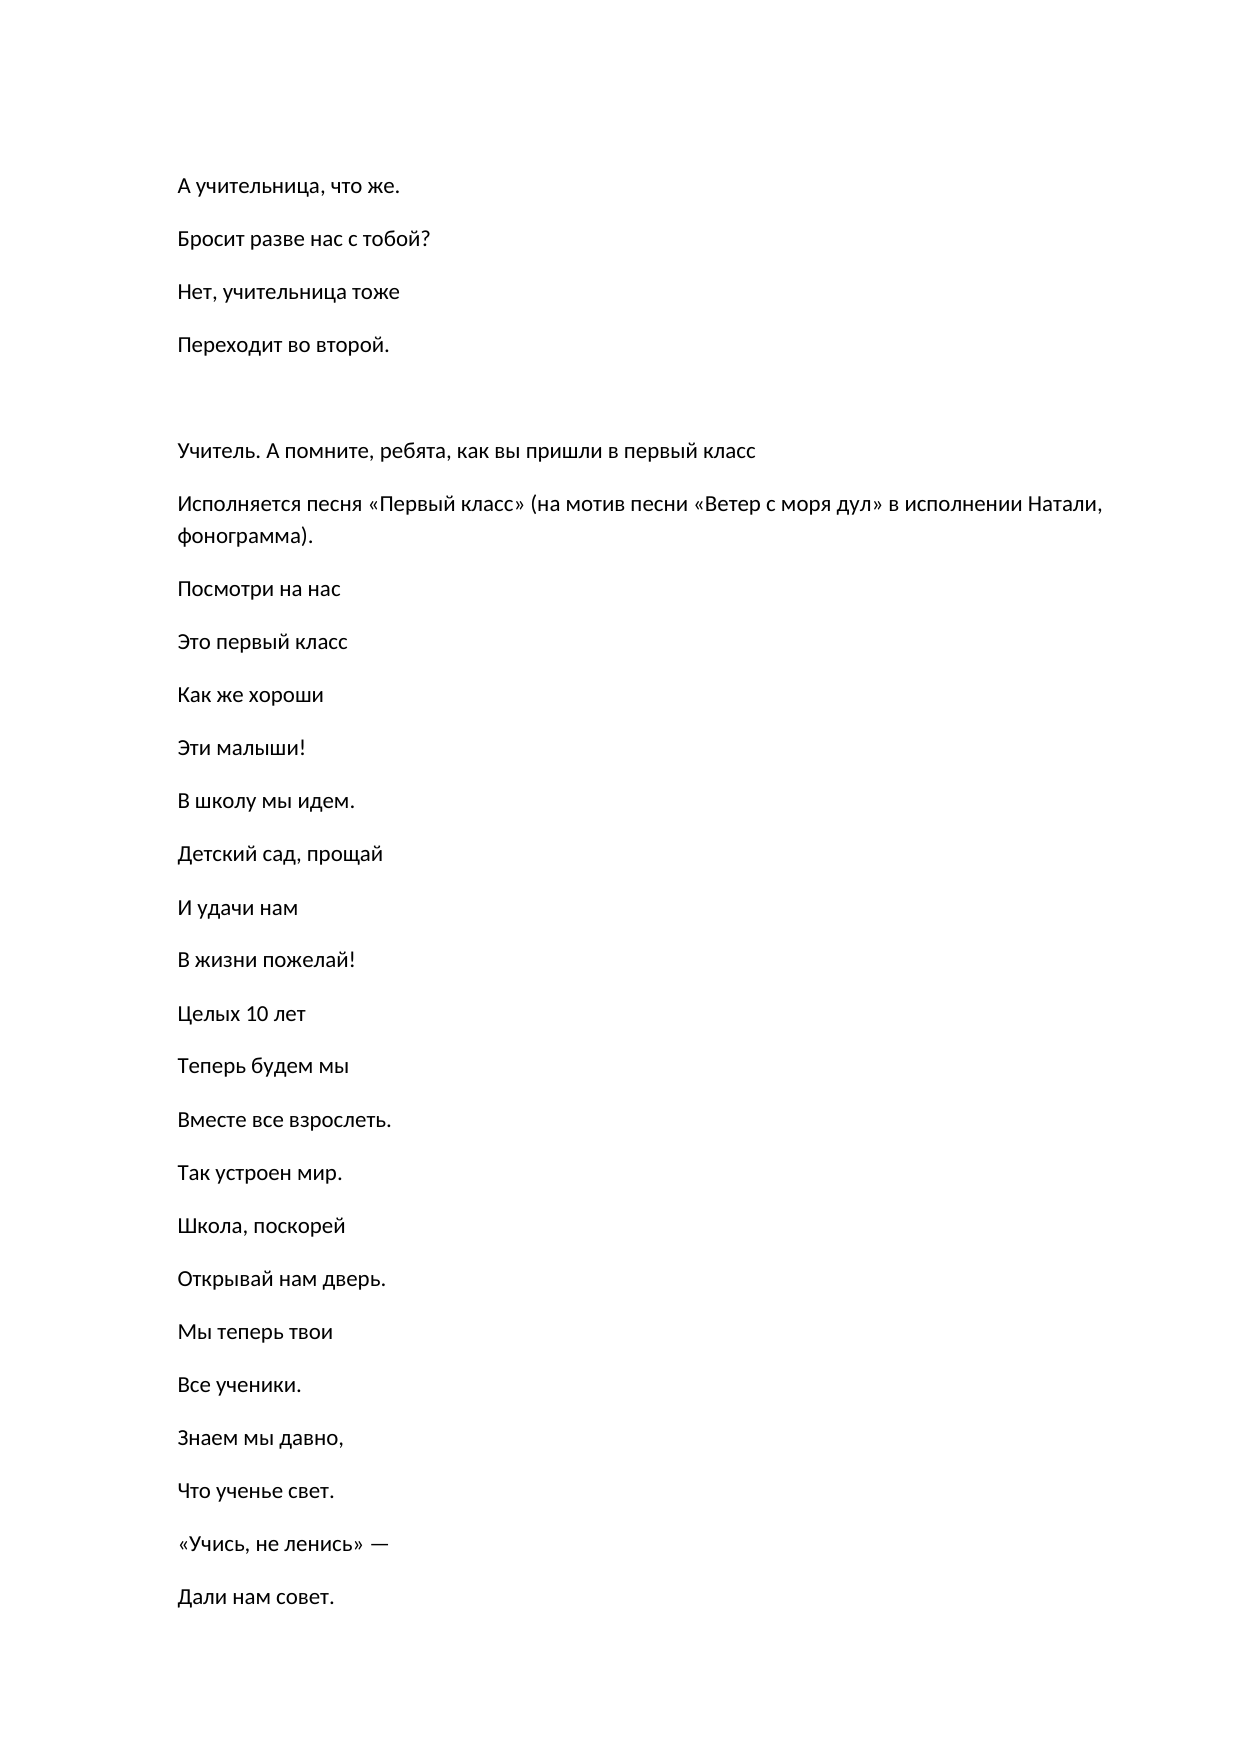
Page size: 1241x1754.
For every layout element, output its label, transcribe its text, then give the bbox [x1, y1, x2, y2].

text Теперь будем мы [177, 1052, 1152, 1080]
text Посмотри на нас [177, 574, 1152, 602]
text Целых 10 лет [177, 999, 1152, 1027]
text Это первый класс [177, 627, 1152, 656]
text Так устроен мир. [177, 1158, 1152, 1186]
text «Учись, не ленись» — [177, 1529, 1152, 1557]
text Как же хороши [177, 681, 1152, 708]
text Бросит разве нас с тобой? [177, 224, 1152, 252]
text В школу мы идем. [177, 787, 1152, 814]
text И удачи нам [177, 893, 1152, 921]
text Что ученье свет. [177, 1476, 1152, 1504]
text Исполняется песня «Первый класс» (на мотив песни «Ветер с моря дул» в исполнении Натали, фонограмма). [177, 489, 1152, 549]
text Знаем мы давно, [177, 1423, 1152, 1451]
text Вместе все взрослеть. [177, 1105, 1152, 1133]
text Детский сад, прощай [177, 839, 1152, 868]
text А учительница, что же. [177, 171, 1152, 199]
text Мы теперь твои [177, 1317, 1152, 1345]
text Переходит во второй. [177, 330, 1152, 358]
text Все ученики. [177, 1370, 1152, 1398]
text Нет, учительница тоже [177, 277, 1152, 305]
text Эти малыши! [177, 733, 1152, 762]
text Открывай нам дверь. [177, 1264, 1152, 1292]
text Школа, поскорей [177, 1211, 1152, 1239]
text Дали нам совет. [177, 1582, 1152, 1610]
text В жизни пожелай! [177, 946, 1152, 974]
text Учитель. А помните, ребята, как вы пришли в первый класс [177, 436, 1152, 464]
